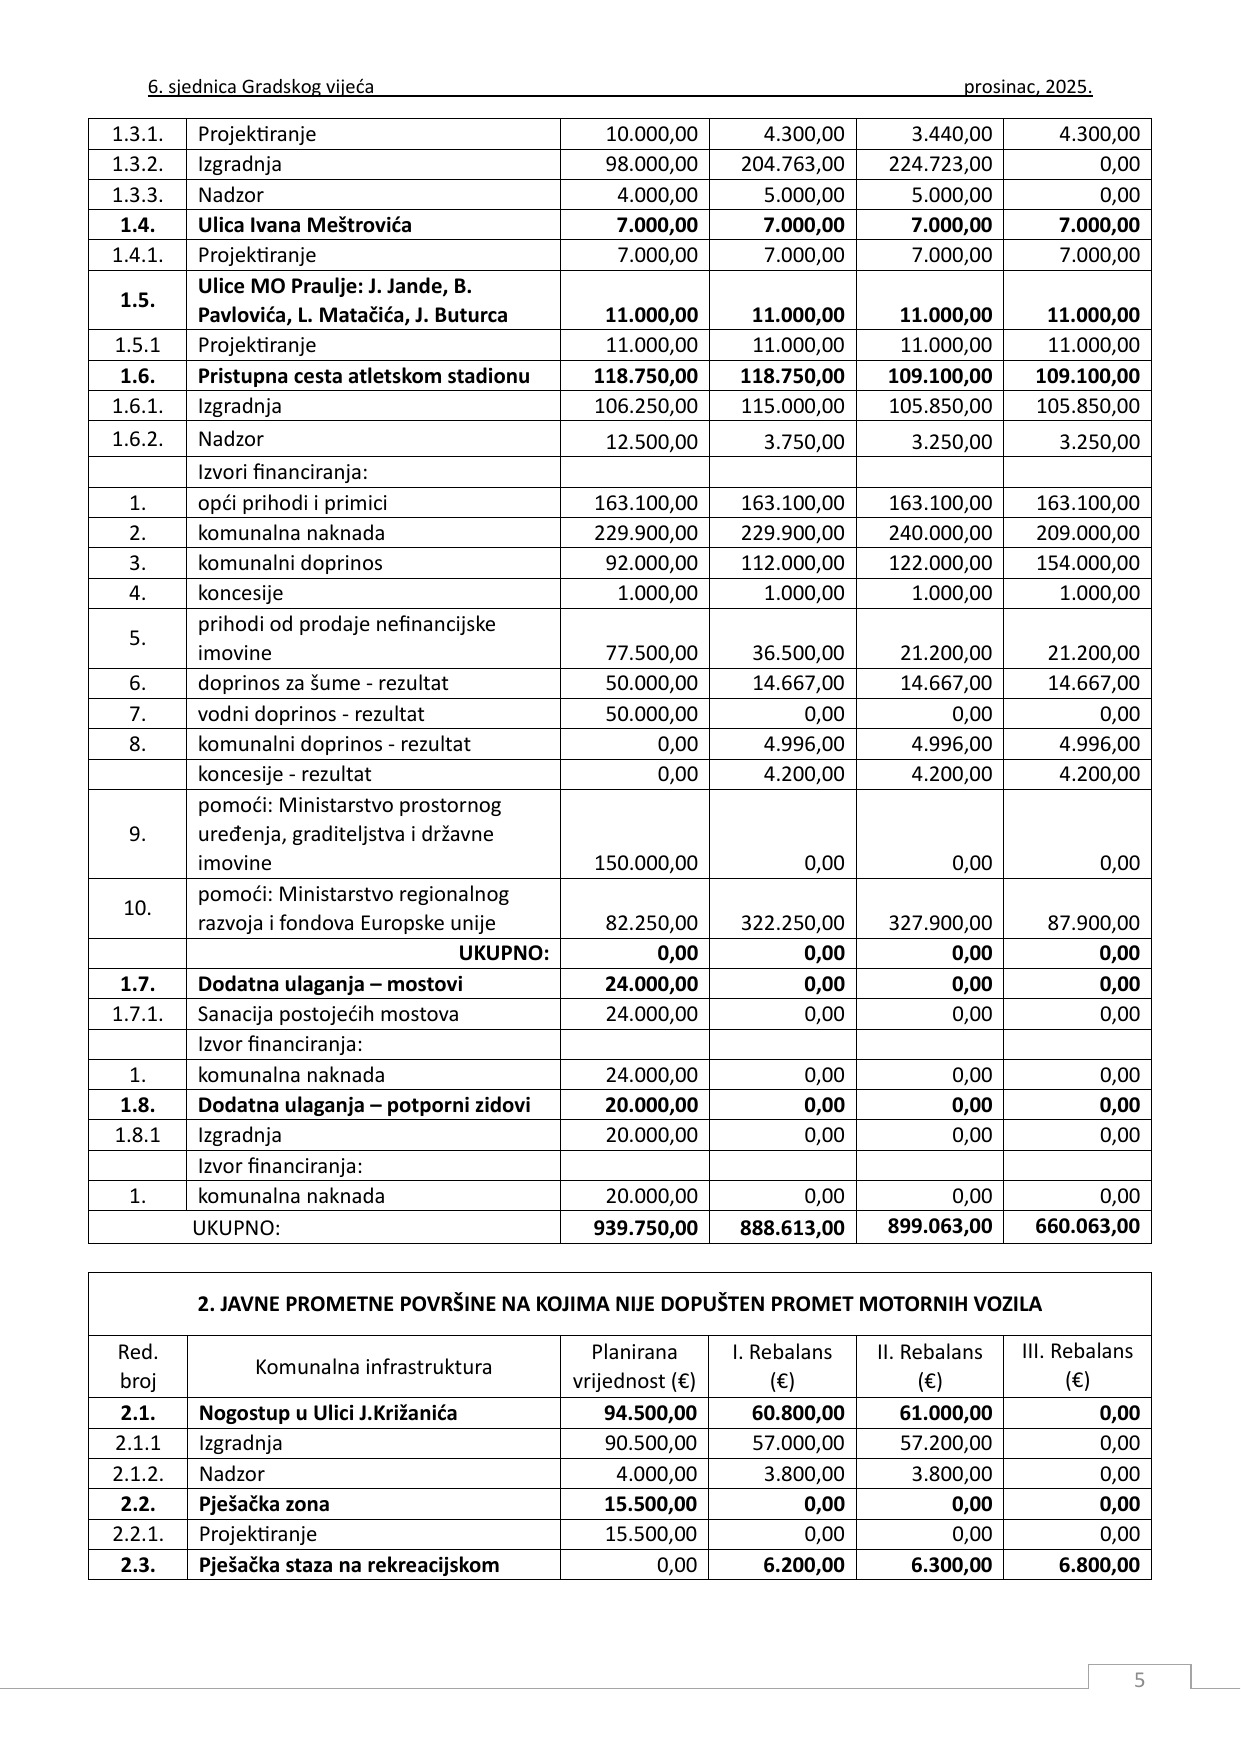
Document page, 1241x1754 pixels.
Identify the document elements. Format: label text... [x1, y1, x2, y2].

table_cell Izgradnja [187, 150, 560, 179]
table_cell 0,00 [710, 969, 856, 998]
table_cell 8. [89, 729, 186, 758]
table_cell 0,00 [561, 729, 709, 758]
table_cell 6.800,00 [1004, 1550, 1151, 1579]
table_cell 118.750,00 [710, 361, 856, 390]
table_cell 7.000,00 [1004, 210, 1151, 239]
table_cell Izvor financiranja: [187, 1030, 560, 1059]
table_cell 209.000,00 [1004, 518, 1151, 547]
table_cell 0,00 [1004, 999, 1151, 1028]
table_cell 1.4. [89, 210, 186, 239]
table_cell 0,00 [857, 699, 1003, 728]
table_cell 2.2. [89, 1489, 187, 1518]
table_cell [89, 1151, 186, 1180]
table_cell 888.613,00 [710, 1211, 856, 1243]
table_cell 9. [89, 790, 186, 878]
table_cell 106.250,00 [561, 391, 709, 420]
table_cell 10. [89, 879, 186, 937]
table_cell Izgradnja [187, 391, 560, 420]
table_cell Ulice MO Praulje: J. Jande, B. Pavlovića, L. Matačića, J. Buturca [187, 271, 560, 329]
table_cell Planirana vrijednost (€) [561, 1336, 708, 1397]
table_cell 2. [89, 518, 186, 547]
table_cell 1.3.1. [89, 119, 186, 148]
table_cell 82.250,00 [561, 879, 709, 937]
table_cell 12.500,00 [561, 421, 709, 456]
table_cell koncesije [187, 579, 560, 608]
table_cell 1.7.1. [89, 999, 186, 1028]
table_cell 122.000,00 [857, 548, 1003, 577]
table_cell 61.000,00 [857, 1398, 1003, 1427]
table_cell 0,00 [710, 790, 856, 878]
table_cell 899.063,00 [857, 1211, 1003, 1243]
table_cell 240.000,00 [857, 518, 1003, 547]
table_cell 4.000,00 [561, 1459, 708, 1488]
table_cell 0,00 [1004, 1398, 1151, 1427]
table_cell 6.200,00 [709, 1550, 856, 1579]
table_cell [1004, 457, 1151, 487]
table_cell 94.500,00 [561, 1398, 708, 1427]
table_cell [1004, 1151, 1151, 1180]
table_cell Ulica Ivana Meštrovića [187, 210, 560, 239]
table_cell 0,00 [1004, 1090, 1151, 1119]
table_cell 327.900,00 [857, 879, 1003, 937]
table_cell 14.667,00 [1004, 669, 1151, 698]
table_cell 2.1.1 [89, 1429, 187, 1458]
table_cell 0,00 [1004, 1060, 1151, 1089]
table_cell 1.000,00 [1004, 579, 1151, 608]
table_cell 1.000,00 [857, 579, 1003, 608]
table_cell 1. [89, 488, 186, 517]
table_cell 1.8. [89, 1090, 186, 1119]
table_cell 20.000,00 [561, 1090, 709, 1119]
table_cell 112.000,00 [710, 548, 856, 577]
table_cell Nadzor [187, 180, 560, 209]
table_cell 0,00 [1004, 1459, 1151, 1488]
table_cell 0,00 [1004, 790, 1151, 878]
table_cell vodni doprinos - rezultat [187, 699, 560, 728]
table_cell 154.000,00 [1004, 548, 1151, 577]
table_cell 5.000,00 [857, 180, 1003, 209]
table_cell 0,00 [857, 1520, 1003, 1549]
table_cell II. Rebalans (€) [857, 1336, 1003, 1397]
table_cell 36.500,00 [710, 609, 856, 667]
table_cell 1.5.1 [89, 330, 186, 360]
table_cell 1. [89, 1181, 186, 1210]
table_cell 4. [89, 579, 186, 608]
table_cell [857, 1151, 1003, 1180]
table_cell 3.750,00 [710, 421, 856, 456]
table_cell 0,00 [709, 1520, 856, 1549]
table_cell doprinos za šume - rezultat [187, 669, 560, 698]
table_cell komunalni doprinos [187, 548, 560, 577]
table_cell Pješačka zona [188, 1489, 560, 1518]
table_cell 899.063,00 [857, 939, 1003, 968]
table_cell 7. [89, 699, 186, 728]
table_cell 0,00 [857, 1120, 1003, 1150]
table_cell 0,00 [1004, 1520, 1151, 1549]
table_cell Projektiranje [188, 1520, 560, 1549]
table_cell [710, 457, 856, 487]
table_cell Izvor financiranja: [187, 1151, 560, 1180]
table_cell [857, 1030, 1003, 1059]
table_cell komunalni doprinos - rezultat [187, 729, 560, 758]
table_cell 7.000,00 [561, 210, 709, 239]
table_cell 4.200,00 [1004, 760, 1151, 789]
table_cell 0,00 [857, 969, 1003, 998]
table_cell 7.000,00 [857, 210, 1003, 239]
table_cell UKUPNO: [89, 1211, 560, 1243]
table_cell 4.996,00 [1004, 729, 1151, 758]
table_cell koncesije - rezultat [187, 760, 560, 789]
table_cell pomoći: Ministarstvo prostornog uređenja, graditeljstva i državne imovine [187, 790, 560, 878]
table_cell 14.667,00 [710, 669, 856, 698]
table_cell 1.6.1. [89, 391, 186, 420]
table_cell 21.200,00 [857, 609, 1003, 667]
table_cell 57.200,00 [857, 1429, 1003, 1458]
table_cell 0,00 [857, 790, 1003, 878]
table_cell 163.100,00 [857, 488, 1003, 517]
table_cell 0,00 [1004, 1181, 1151, 1210]
table_cell 2.3. [89, 1550, 187, 1579]
table_cell 14.667,00 [857, 669, 1003, 698]
table_cell [561, 1030, 709, 1059]
table_cell 1.5. [89, 271, 186, 329]
table_cell 1.7. [89, 969, 186, 998]
table_cell pomoći: Ministarstvo regionalnog razvoja i fondova Europske unije [187, 879, 560, 937]
table_cell 1.3.3. [89, 180, 186, 209]
table_cell Nogostup u Ulici J.Križanića [188, 1398, 560, 1427]
table_cell 50.000,00 [561, 699, 709, 728]
table_cell 204.763,00 [710, 150, 856, 179]
table_cell 0,00 [561, 1550, 708, 1579]
table_cell Izgradnja [188, 1429, 560, 1458]
table_cell 0,00 [1004, 969, 1151, 998]
table_cell 0,00 [1004, 150, 1151, 179]
table_cell opći prihodi i primici [187, 488, 560, 517]
table_cell [1004, 1030, 1151, 1059]
table_cell [561, 457, 709, 487]
table_cell Projektiranje [187, 330, 560, 360]
table_cell 0,00 [857, 1181, 1003, 1210]
table_cell I. Rebalans (€) [709, 1336, 856, 1397]
table_cell 15.500,00 [561, 1520, 708, 1549]
table_cell 11.000,00 [561, 330, 709, 360]
table_cell 1.6.2. [89, 421, 186, 456]
table_cell 0,00 [561, 760, 709, 789]
table_cell prihodi od prodaje nefinancijske imovine [187, 609, 560, 667]
table_cell 4.300,00 [710, 119, 856, 148]
table_cell 0,00 [710, 1090, 856, 1119]
table_cell 895.750,00 [561, 939, 709, 968]
table_cell Dodatna ulaganja – mostovi [187, 969, 560, 998]
table_cell 109.100,00 [857, 361, 1003, 390]
table_cell 5.000,00 [710, 180, 856, 209]
table_cell 3.250,00 [857, 421, 1003, 456]
table_cell 11.000,00 [857, 271, 1003, 329]
table_cell 163.100,00 [1004, 488, 1151, 517]
table_cell 1.3.2. [89, 150, 186, 179]
table_cell 118.750,00 [561, 361, 709, 390]
table_cell 98.000,00 [561, 150, 709, 179]
table_cell 7.000,00 [710, 240, 856, 270]
table_cell 0,00 [1004, 699, 1151, 728]
table_cell 0,00 [857, 999, 1003, 1028]
table_cell 660.063,00 [1004, 939, 1151, 968]
table_cell 11.000,00 [1004, 271, 1151, 329]
table_cell 163.100,00 [710, 488, 856, 517]
table_cell 7.000,00 [710, 210, 856, 239]
table_cell 4.996,00 [857, 729, 1003, 758]
table_cell Izgradnja [187, 1120, 560, 1150]
table_cell 15.500,00 [561, 1489, 708, 1518]
table_cell 1. [89, 1060, 186, 1089]
table_cell 20.000,00 [561, 1120, 709, 1150]
table_cell 115.000,00 [710, 391, 856, 420]
table_cell 2.1. [89, 1398, 187, 1427]
table_cell 3.440,00 [857, 119, 1003, 148]
table_cell 2.1.2. [89, 1459, 187, 1488]
table_cell 1.8.1 [89, 1120, 186, 1150]
table_cell 11.000,00 [710, 271, 856, 329]
table_cell [89, 1030, 186, 1059]
table_cell 11.000,00 [710, 330, 856, 360]
table_cell 6. [89, 669, 186, 698]
table_cell 20.000,00 [561, 1181, 709, 1210]
table_cell 1.000,00 [710, 579, 856, 608]
table_cell 322.250,00 [710, 879, 856, 937]
table_cell 4.000,00 [561, 180, 709, 209]
table_cell 57.000,00 [709, 1429, 856, 1458]
table_cell Nadzor [187, 421, 560, 456]
table_cell Projektiranje [187, 119, 560, 148]
table_cell 3. [89, 548, 186, 577]
table_cell 24.000,00 [561, 969, 709, 998]
table_cell 0,00 [710, 1120, 856, 1150]
table_cell 92.000,00 [561, 548, 709, 577]
table_cell 0,00 [857, 1489, 1003, 1518]
table_cell 7.000,00 [857, 240, 1003, 270]
table_cell 3.800,00 [857, 1459, 1003, 1488]
table_cell 109.100,00 [1004, 361, 1151, 390]
table_cell UKUPNO: [187, 939, 560, 968]
table_cell 1.000,00 [561, 579, 709, 608]
table_header 2. JAVNE PROMETNE POVRŠINE NA KOJIMA NIJE DOPUŠTEN PROMET MOTORNIH VOZILA [89, 1273, 1151, 1335]
table_cell 77.500,00 [561, 609, 709, 667]
table_cell 21.200,00 [1004, 609, 1151, 667]
table_cell 105.850,00 [857, 391, 1003, 420]
table_cell 3.800,00 [709, 1459, 856, 1488]
table_cell Projektiranje [187, 240, 560, 270]
table_cell 0,00 [1004, 180, 1151, 209]
table_cell 4.200,00 [857, 760, 1003, 789]
table_cell 4.200,00 [710, 760, 856, 789]
table_cell 0,00 [857, 1090, 1003, 1119]
table_cell 24.000,00 [561, 1060, 709, 1089]
table_cell 0,00 [710, 1060, 856, 1089]
table_cell 888.613,00 [710, 939, 856, 968]
table_cell 4.300,00 [1004, 119, 1151, 148]
table_cell [857, 457, 1003, 487]
table_cell 1.4.1. [89, 240, 186, 270]
table_cell [89, 939, 186, 968]
table_cell 10.000,00 [561, 119, 709, 148]
table_cell 24.000,00 [561, 999, 709, 1028]
table_cell 87.900,00 [1004, 879, 1151, 937]
table_cell 0,00 [710, 999, 856, 1028]
table_cell Izvori financiranja: [187, 457, 560, 487]
table_cell 5. [89, 609, 186, 667]
table_cell 224.723,00 [857, 150, 1003, 179]
table_cell Pristupna cesta atletskom stadionu [187, 361, 560, 390]
table_cell 163.100,00 [561, 488, 709, 517]
table_cell 7.000,00 [1004, 240, 1151, 270]
table_cell 11.000,00 [857, 330, 1003, 360]
table_cell 229.900,00 [561, 518, 709, 547]
table_cell 4.996,00 [710, 729, 856, 758]
table_cell 939.750,00 [561, 1211, 709, 1243]
table_cell 7.000,00 [561, 240, 709, 270]
table_cell Komunalna infrastruktura [188, 1336, 560, 1397]
table_cell komunalna naknada [187, 1181, 560, 1210]
table_cell 0,00 [1004, 1120, 1151, 1150]
table_cell 0,00 [710, 699, 856, 728]
table_cell 3.250,00 [1004, 421, 1151, 456]
table_cell [710, 1030, 856, 1059]
table_cell [89, 457, 186, 487]
table_cell 0,00 [710, 1181, 856, 1210]
table_cell 0,00 [1004, 1429, 1151, 1458]
table_cell 50.000,00 [561, 669, 709, 698]
table_cell 150.000,00 [561, 790, 709, 878]
table_cell komunalna naknada [187, 1060, 560, 1089]
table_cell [188, 1550, 560, 1579]
table_cell 2.2.1. [89, 1520, 187, 1549]
table_cell komunalna naknada [187, 518, 560, 547]
table_cell Dodatna ulaganja – potporni zidovi [187, 1090, 560, 1119]
table_cell Nadzor [188, 1459, 560, 1488]
table_cell [89, 760, 186, 789]
table_cell 90.500,00 [561, 1429, 708, 1458]
table_cell 0,00 [709, 1489, 856, 1518]
table_cell III. Rebalans (€) [1004, 1336, 1151, 1397]
table_cell [561, 1151, 709, 1180]
table_cell 11.000,00 [561, 271, 709, 329]
table_cell Sanacija postojećih mostova [187, 999, 560, 1028]
table_cell 105.850,00 [1004, 391, 1151, 420]
table_cell [710, 1151, 856, 1180]
table_cell 1.6. [89, 361, 186, 390]
table_cell 229.900,00 [710, 518, 856, 547]
table_cell 0,00 [1004, 1489, 1151, 1518]
table_cell 6.300,00 [857, 1550, 1003, 1579]
table_cell 660.063,00 [1004, 1211, 1151, 1243]
table_cell 60.800,00 [709, 1398, 856, 1427]
table_cell Red. broj [89, 1336, 187, 1397]
table_cell 0,00 [857, 1060, 1003, 1089]
table_cell 11.000,00 [1004, 330, 1151, 360]
